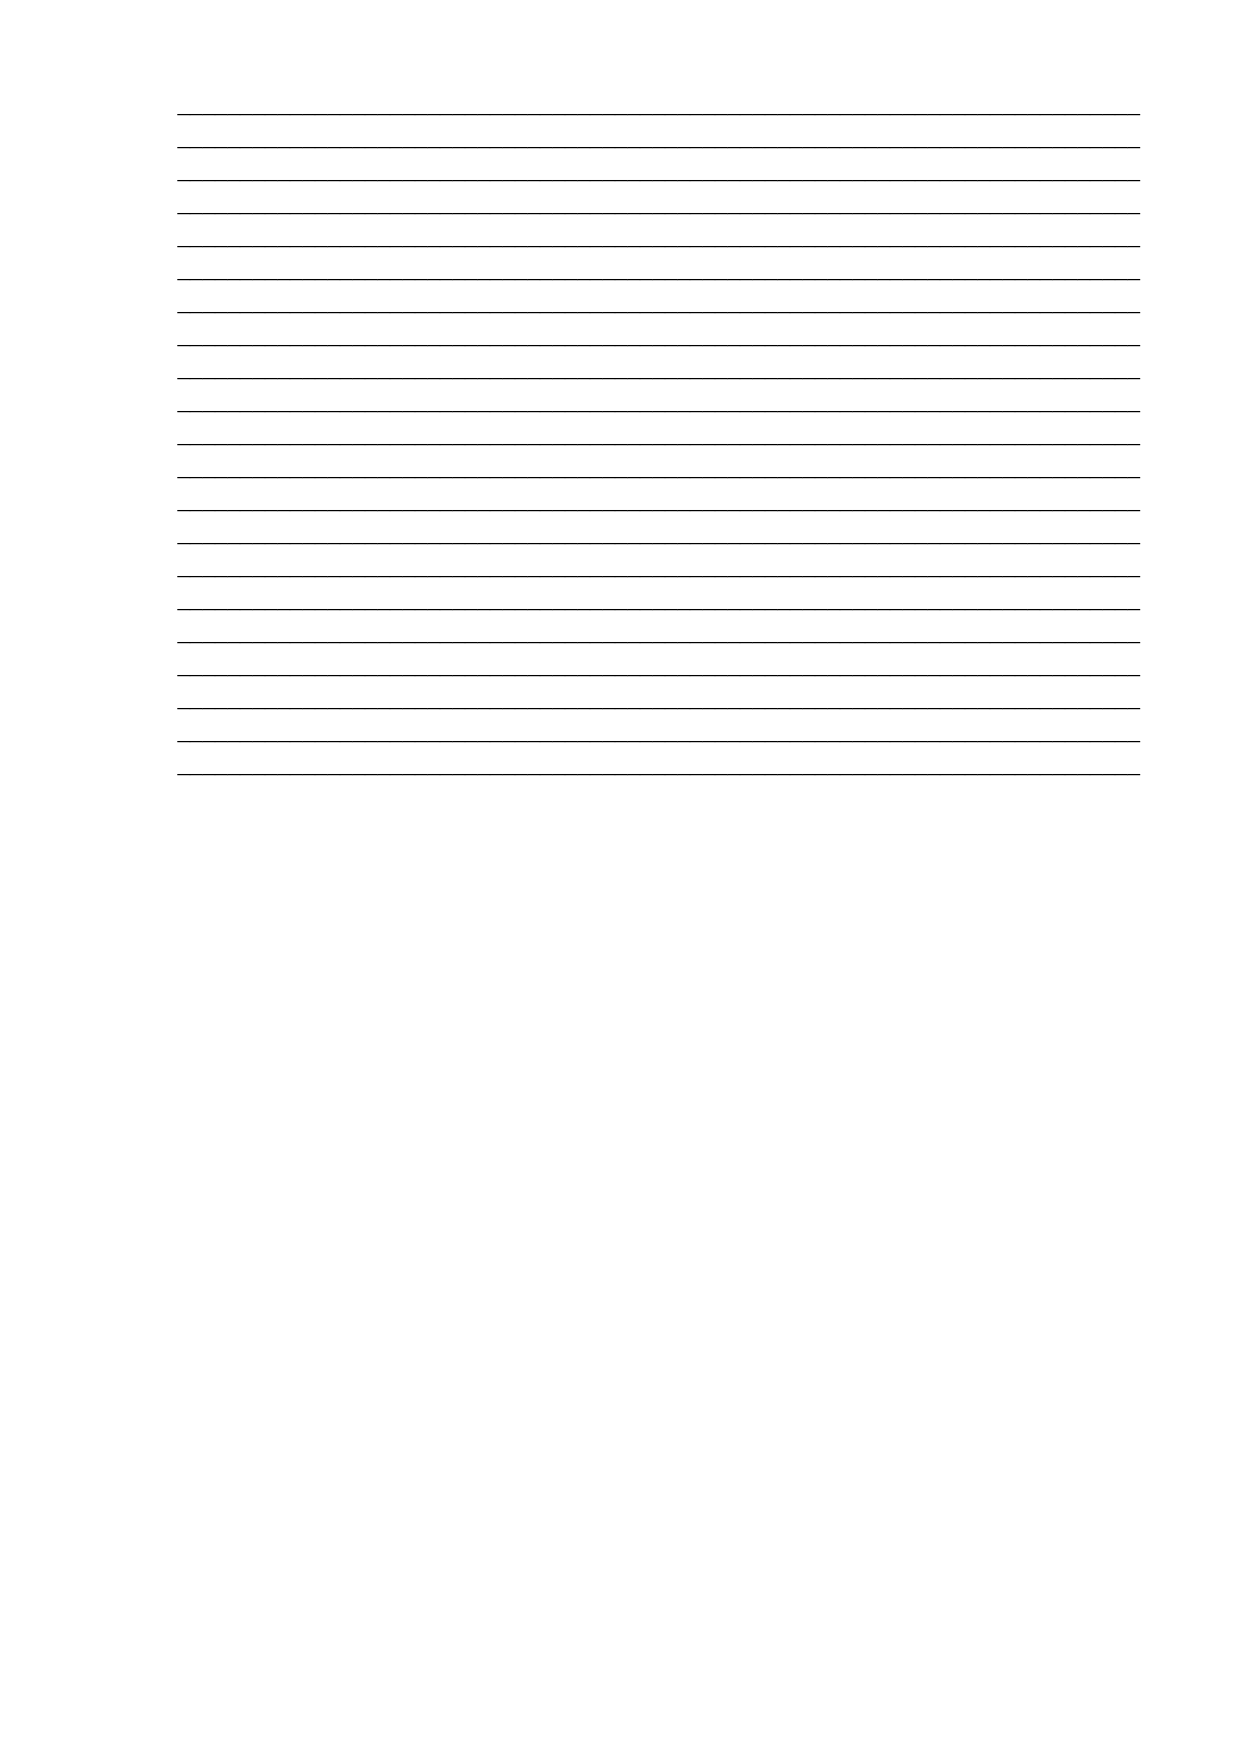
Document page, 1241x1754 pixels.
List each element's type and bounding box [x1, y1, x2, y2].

text [177, 89, 1152, 778]
